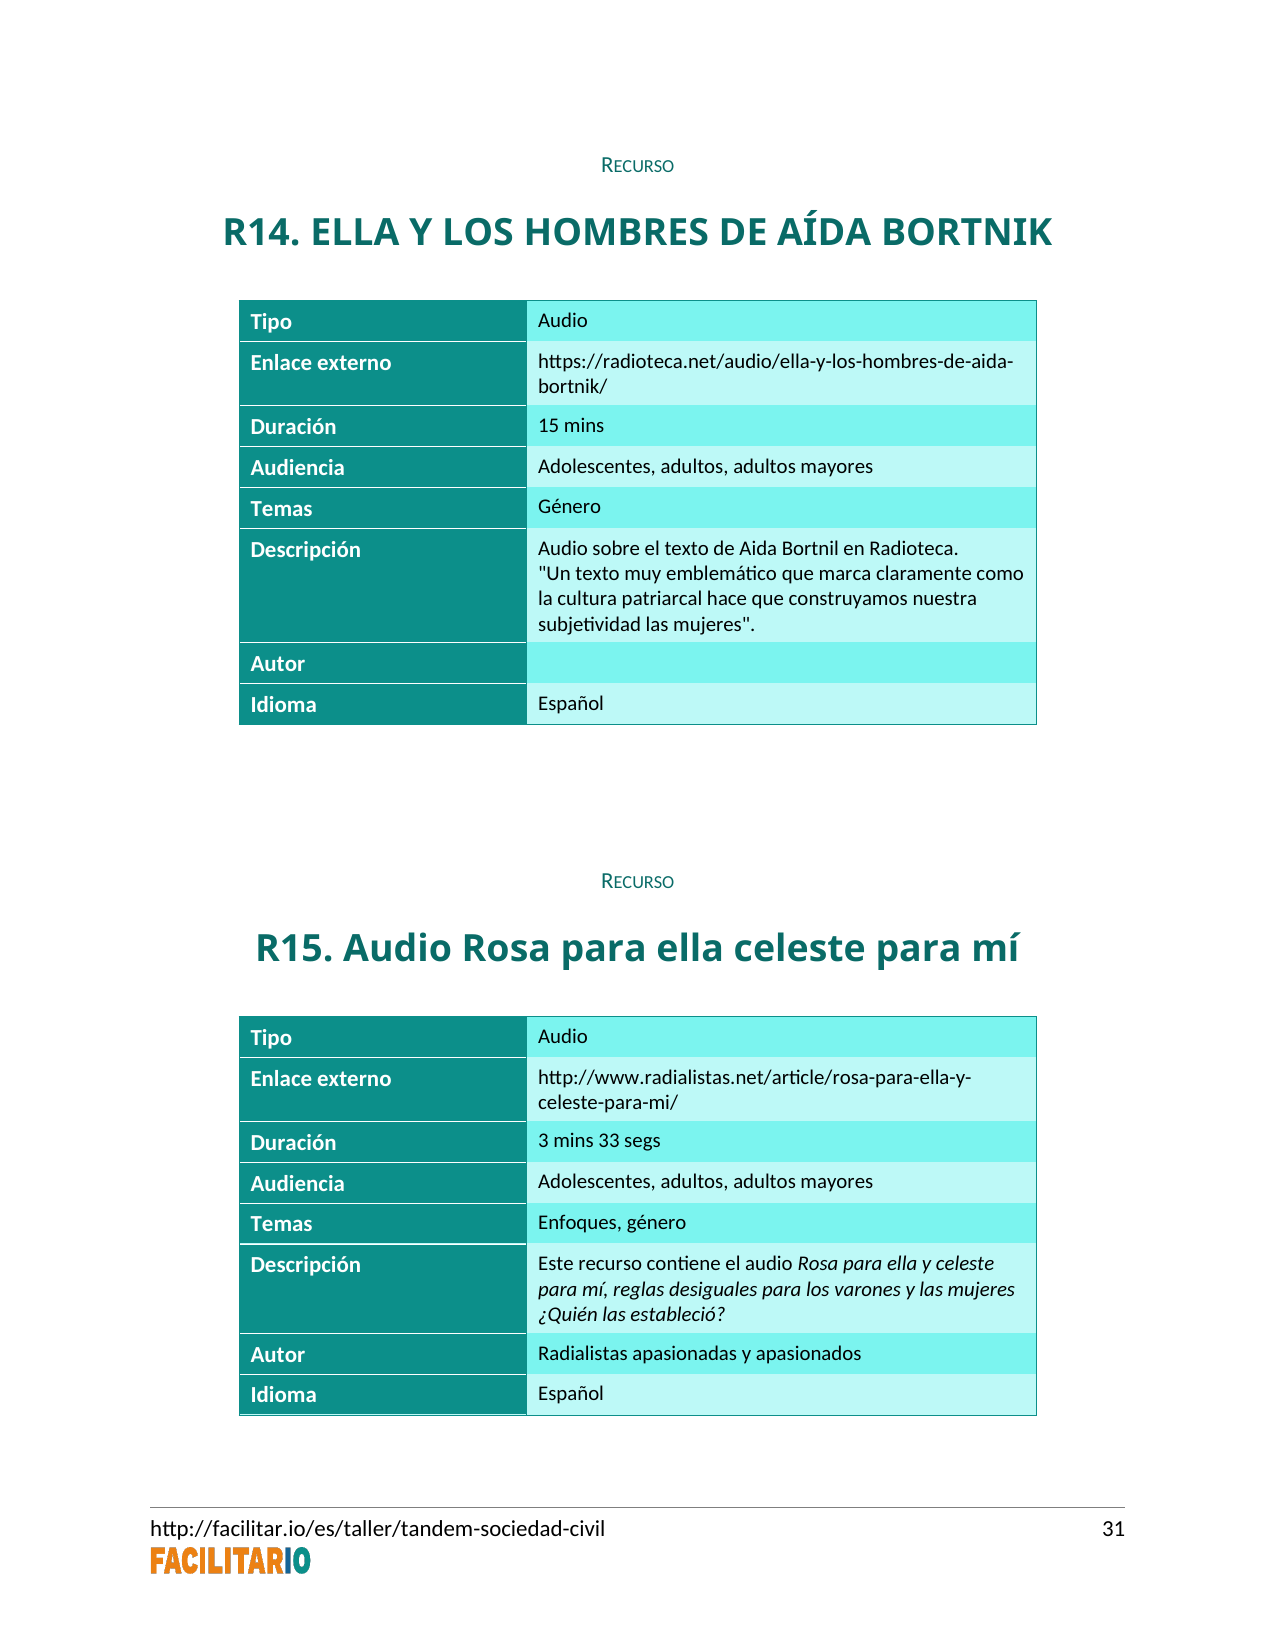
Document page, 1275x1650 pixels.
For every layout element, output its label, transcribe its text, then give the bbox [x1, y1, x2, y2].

table_header Audio [527, 1017, 1036, 1057]
table_cell Adolescentes, adultos, adultos mayores [527, 1162, 1036, 1203]
table_cell Audio sobre el texto de Aida Bortnil en Radioteca. "Un texto muy emblemático que marca claramente como la cultura patriarcal hace que construyamos nuestra subjetividad las mujeres". [527, 528, 1036, 642]
table_cell Duración [240, 406, 526, 446]
table_cell Idioma [240, 684, 526, 724]
table_header Tipo [240, 1017, 526, 1057]
subtitle R15. Audio Rosa para ella celeste para mí [150, 921, 1125, 972]
table_cell Duración [240, 1122, 526, 1162]
table_cell Español [527, 1374, 1036, 1414]
table_cell Descripción [240, 529, 526, 642]
table_cell http://www.radialistas.net/article/rosa-para-ella-y-celeste-para-mi/ [527, 1057, 1036, 1121]
table_cell Temas [240, 1204, 526, 1243]
table_cell Español [527, 683, 1036, 724]
table_cell Adolescentes, adultos, adultos mayores [527, 446, 1036, 487]
table_cell Enlace externo [240, 342, 526, 405]
table_cell Autor [240, 1334, 526, 1374]
table_cell Este recurso contiene el audio Rosa para ella y celeste para mí, reglas desiguales para los varones y las mujeres ¿Quién las estableció? [527, 1244, 1036, 1333]
text Recurso [150, 866, 1125, 894]
table_header Tipo [240, 301, 526, 341]
table_cell Idioma [240, 1375, 526, 1414]
table_cell Descripción [240, 1245, 526, 1333]
table_cell Enfoques, género [527, 1203, 1036, 1243]
table_cell 3 mins 33 segs [527, 1121, 1036, 1162]
table_cell Autor [240, 643, 526, 683]
text Recurso [150, 150, 1125, 178]
table_cell https://radioteca.net/audio/ella-y-los-hombres-de-aida-bortnik/ [527, 341, 1036, 405]
subtitle R14. ELLA Y LOS HOMBRES DE AÍDA BORTNIK [150, 205, 1125, 256]
table_cell Temas [240, 488, 526, 528]
table_cell [527, 642, 1036, 683]
table_header Audio [527, 301, 1036, 341]
table_cell Género [527, 487, 1036, 528]
table_cell Enlace externo [240, 1058, 526, 1121]
picture [145, 1544, 315, 1576]
table_cell 15 mins [527, 405, 1036, 446]
table_cell Radialistas apasionadas y apasionados [527, 1333, 1036, 1374]
table_cell Audiencia [240, 1163, 526, 1203]
table_cell Audiencia [240, 447, 526, 487]
